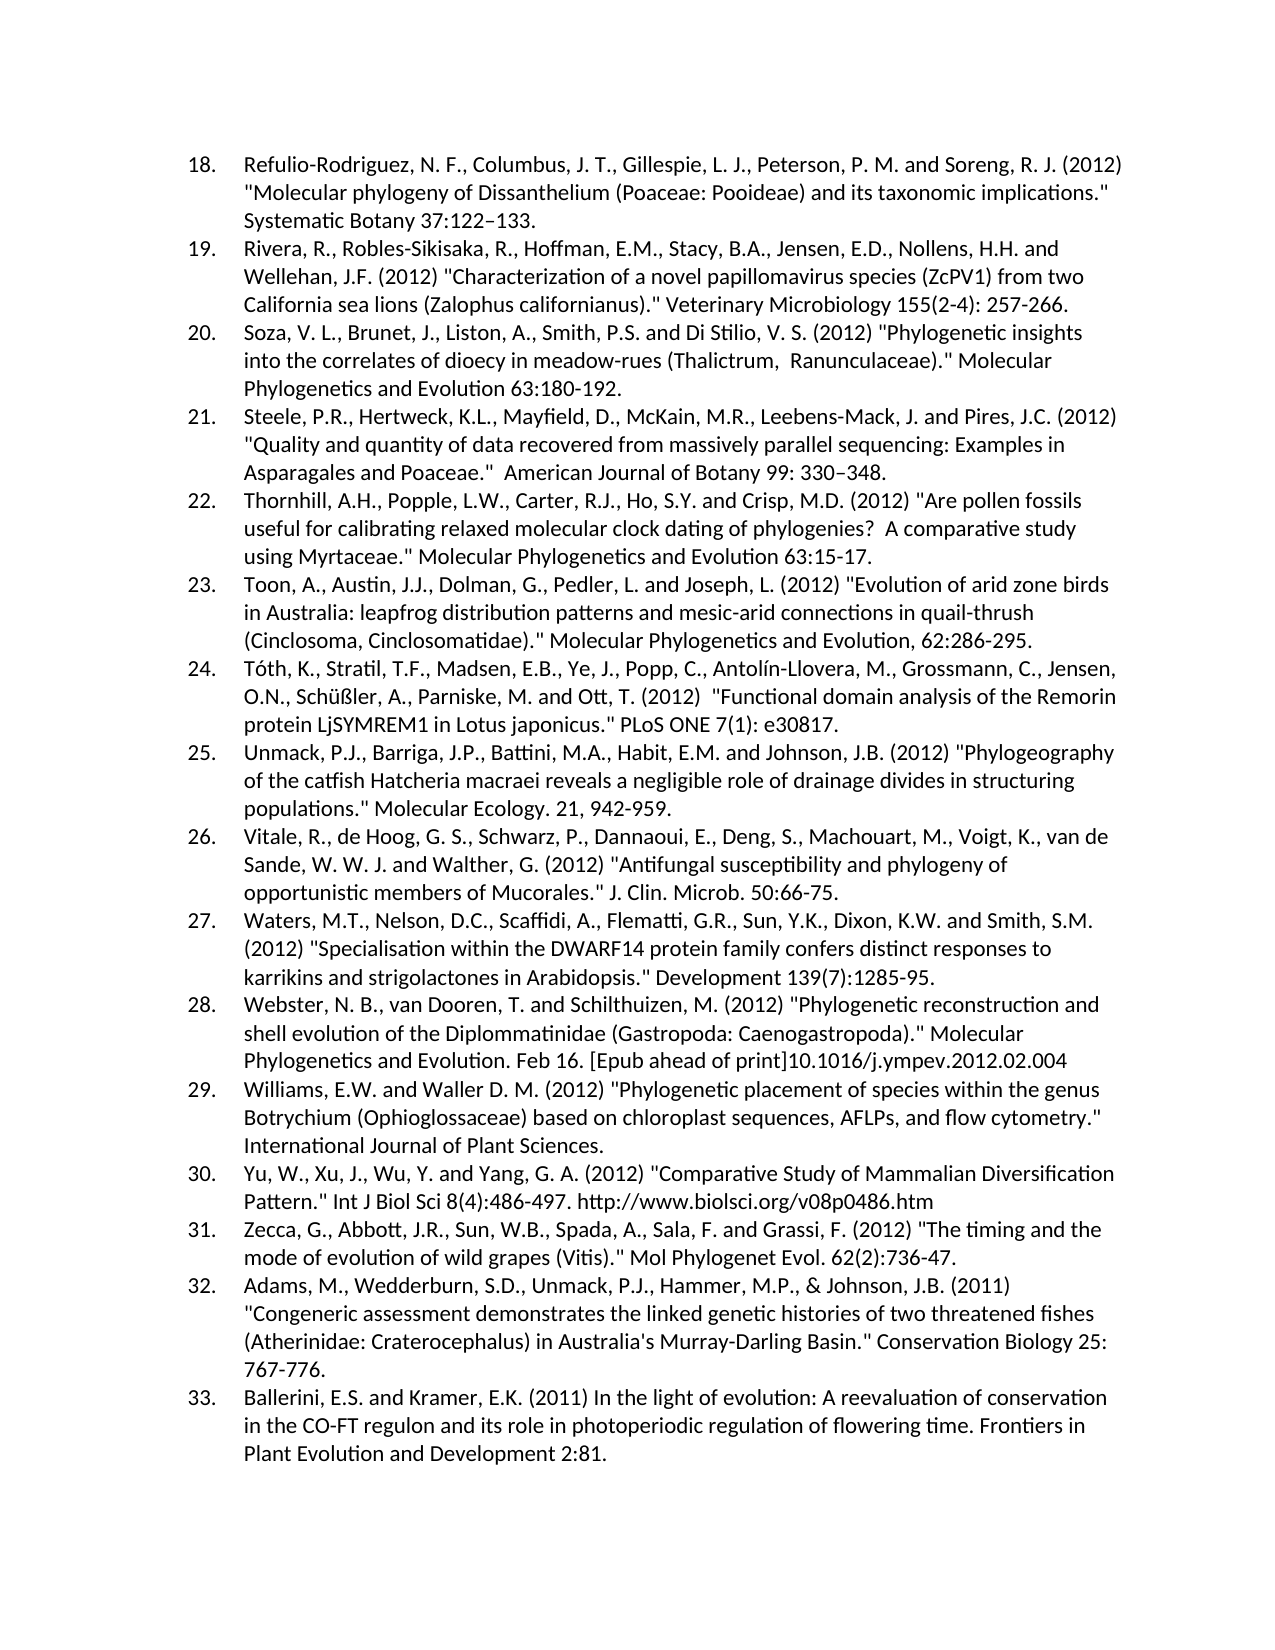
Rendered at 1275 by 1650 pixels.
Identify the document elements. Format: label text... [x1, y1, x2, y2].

list Refulio-Rodriguez, N. F., Columbus, J. T., Gillespie, L. J., Peterson, P. M. and Soreng, R. J. (2012) "Molecular phylogeny of Dissanthelium (Poaceae: Pooideae) and its taxonomic implications." Systematic Botany 37:122–133. [187, 150, 1125, 234]
list Yu, W., Xu, J., Wu, Y. and Yang, G. A. (2012) "Comparative Study of Mammalian Diversification Pattern." Int J Biol Sci 8(4):486-497. http://www.biolsci.org/v08p0486.htm [187, 1159, 1125, 1215]
list Williams, E.W. and Waller D. M. (2012) "Phylogenetic placement of species within the genus Botrychium (Ophioglossaceae) based on chloroplast sequences, AFLPs, and flow cytometry." International Journal of Plant Sciences. [187, 1075, 1125, 1159]
list Waters, M.T., Nelson, D.C., Scaffidi, A., Flematti, G.R., Sun, Y.K., Dixon, K.W. and Smith, S.M. (2012) "Specialisation within the DWARF14 protein family confers distinct responses to karrikins and strigolactones in Arabidopsis." Development 139(7):1285-95. [187, 907, 1125, 991]
list Steele, P.R., Hertweck, K.L., Mayfield, D., McKain, M.R., Leebens-Mack, J. and Pires, J.C. (2012) "Quality and quantity of data recovered from massively parallel sequencing: Examples in Asparagales and Poaceae." American Journal of Botany 99: 330–348. [187, 402, 1125, 486]
list Vitale, R., de Hoog, G. S., Schwarz, P., Dannaoui, E., Deng, S., Machouart, M., Voigt, K., van de Sande, W. W. J. and Walther, G. (2012) "Antifungal susceptibility and phylogeny of opportunistic members of Mucorales." J. Clin. Microb. 50:66-75. [187, 822, 1125, 907]
list Unmack, P.J., Barriga, J.P., Battini, M.A., Habit, E.M. and Johnson, J.B. (2012) "Phylogeography of the catfish Hatcheria macraei reveals a negligible role of drainage divides in structuring populations." Molecular Ecology. 21, 942-959. [187, 738, 1125, 822]
list Webster, N. B., van Dooren, T. and Schilthuizen, M. (2012) "Phylogenetic reconstruction and shell evolution of the Diplommatinidae (Gastropoda: Caenogastropoda)." Molecular Phylogenetics and Evolution. Feb 16. [Epub ahead of print]10.1016/j.ympev.2012.02.004 [187, 991, 1125, 1075]
list Ballerini, E.S. and Kramer, E.K. (2011) In the light of evolution: A reevaluation of conservation in the CO-FT regulon and its role in photoperiodic regulation of flowering time. Frontiers in Plant Evolution and Development 2:81. [187, 1383, 1125, 1467]
list Zecca, G., Abbott, J.R., Sun, W.B., Spada, A., Sala, F. and Grassi, F. (2012) "The timing and the mode of evolution of wild grapes (Vitis)." Mol Phylogenet Evol. 62(2):736-47. [187, 1215, 1125, 1271]
list Thornhill, A.H., Popple, L.W., Carter, R.J., Ho, S.Y. and Crisp, M.D. (2012) "Are pollen fossils useful for calibrating relaxed molecular clock dating of phylogenies? A comparative study using Myrtaceae." Molecular Phylogenetics and Evolution 63:15-17. [187, 486, 1125, 570]
list Soza, V. L., Brunet, J., Liston, A., Smith, P.S. and Di Stilio, V. S. (2012) "Phylogenetic insights into the correlates of dioecy in meadow-rues (Thalictrum, Ranunculaceae)." Molecular Phylogenetics and Evolution 63:180-192. [187, 318, 1125, 402]
list Rivera, R., Robles-Sikisaka, R., Hoffman, E.M., Stacy, B.A., Jensen, E.D., Nollens, H.H. and Wellehan, J.F. (2012) "Characterization of a novel papillomavirus species (ZcPV1) from two California sea lions (Zalophus californianus)." Veterinary Microbiology 155(2-4): 257-266. [187, 234, 1125, 318]
list Toon, A., Austin, J.J., Dolman, G., Pedler, L. and Joseph, L. (2012) "Evolution of arid zone birds in Australia: leapfrog distribution patterns and mesic-arid connections in quail-thrush (Cinclosoma, Cinclosomatidae)." Molecular Phylogenetics and Evolution, 62:286-295. [187, 570, 1125, 654]
list Adams, M., Wedderburn, S.D., Unmack, P.J., Hammer, M.P., & Johnson, J.B. (2011) "Congeneric assessment demonstrates the linked genetic histories of two threatened fishes (Atherinidae: Craterocephalus) in Australia's Murray-Darling Basin." Conservation Biology 25: 767-776. [187, 1271, 1125, 1383]
list Tóth, K., Stratil, T.F., Madsen, E.B., Ye, J., Popp, C., Antolín-Llovera, M., Grossmann, C., Jensen, O.N., Schüßler, A., Parniske, M. and Ott, T. (2012) "Functional domain analysis of the Remorin protein LjSYMREM1 in Lotus japonicus." PLoS ONE 7(1): e30817. [187, 654, 1125, 738]
